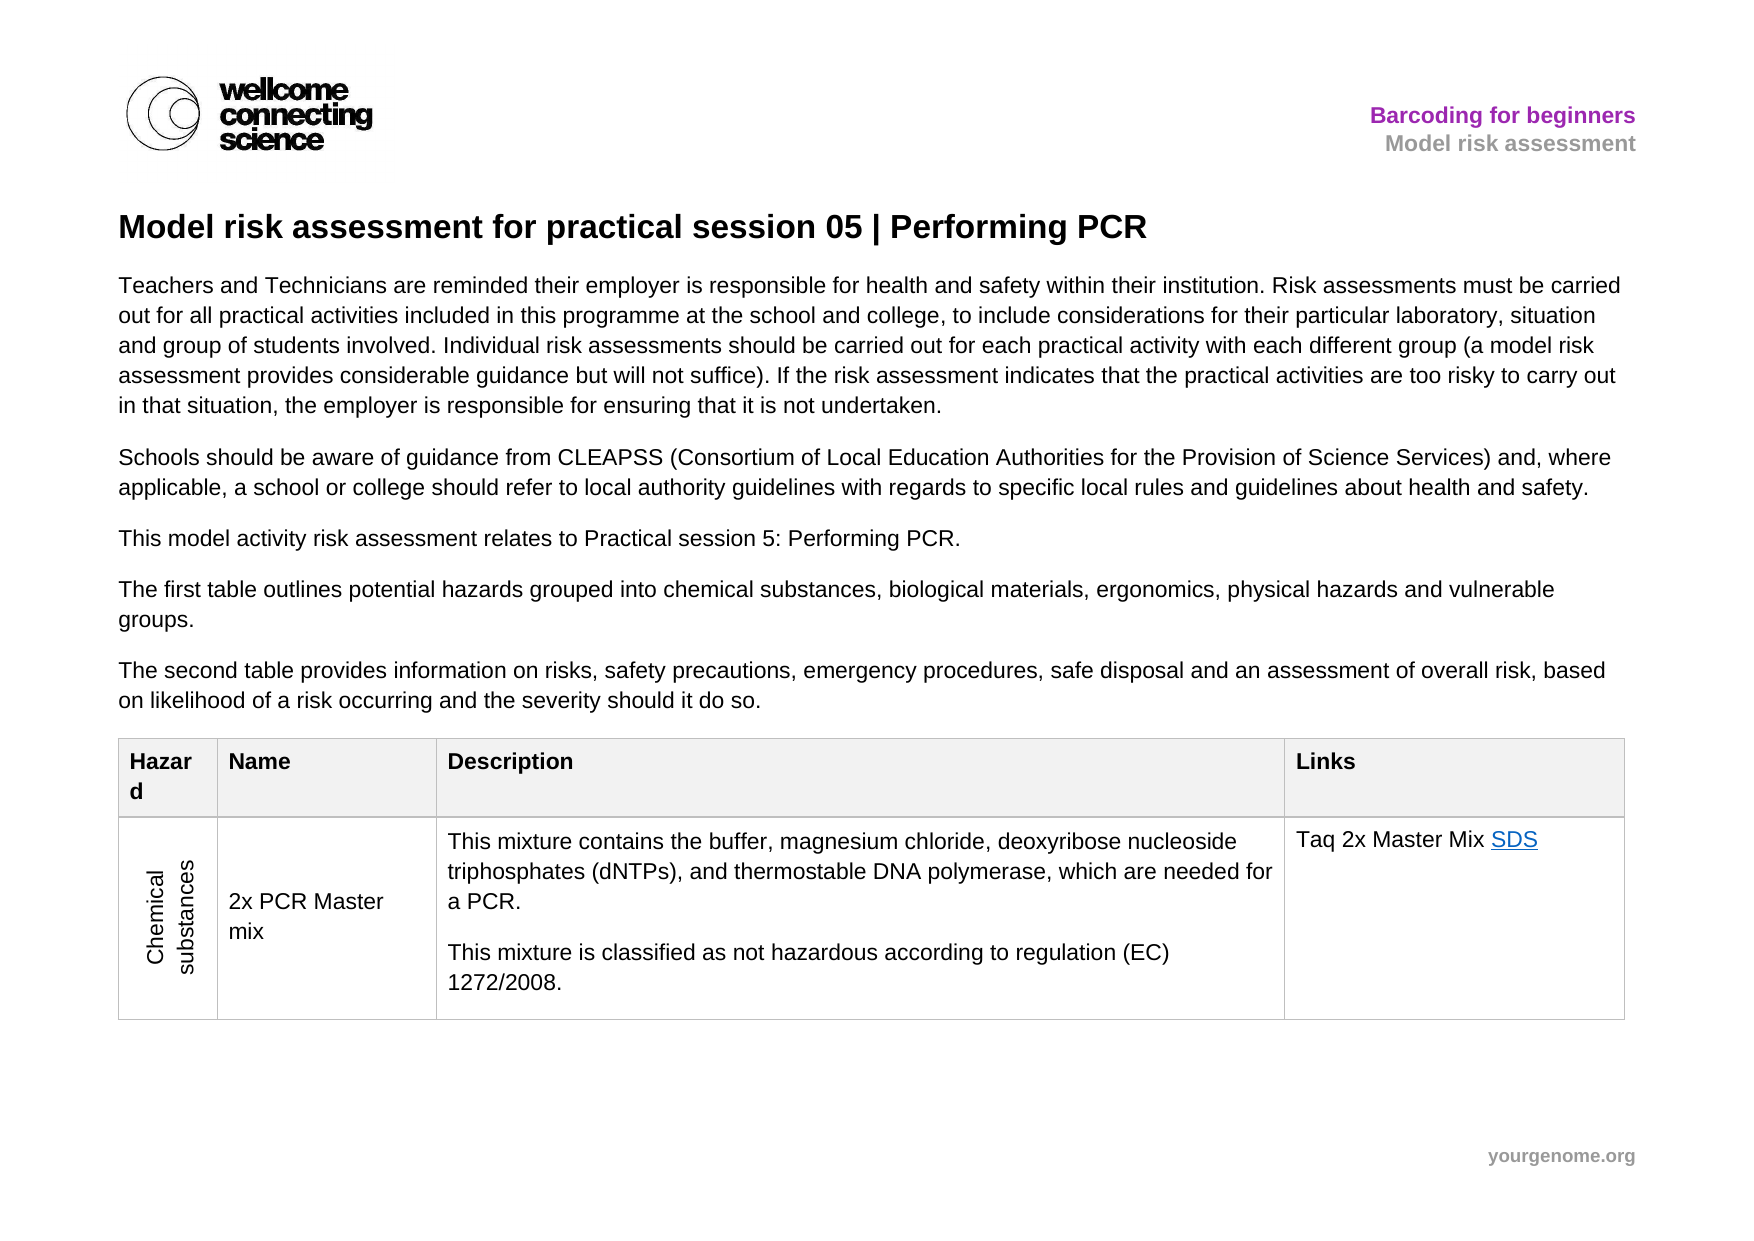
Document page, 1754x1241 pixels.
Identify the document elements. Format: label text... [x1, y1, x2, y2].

table_cell 2x PCR Master mix [218, 818, 436, 1019]
picture [118, 44, 395, 183]
text Model risk assessment for practical session 05 | Performing PCR [118, 207, 1636, 245]
text The second table provides information on risks, safety precautions, emergency procedures, safe disposal and an assessment of overall risk, based on likelihood of a risk occurring and the severity should it do so. [118, 657, 1636, 713]
text Teachers and Technicians are reminded their employer is responsible for health and safety within their institution. Risk assessments must be carried out for all practical activities included in this programme at the school and college, to include considerations for their particular laboratory, situation and group of students involved. Individual risk assessments should be carried out for each practical activity with each different group (a model risk assessment provides considerable guidance but will not suffice). If the risk assessment indicates that the practical activities are too risky to carry out in that situation, the employer is responsible for ensuring that it is not undertaken. [118, 272, 1636, 419]
table_header Description [437, 739, 1284, 816]
table_cell Chemical substances [119, 818, 217, 1019]
text This model activity risk assessment relates to Practical session 5: Performing PCR. [118, 525, 1636, 551]
table_cell Taq 2x Master Mix SDS [1285, 818, 1624, 1019]
table_header Hazard [119, 739, 217, 816]
text The first table outlines potential hazards grouped into chemical substances, biological materials, ergonomics, physical hazards and vulnerable groups. [118, 576, 1636, 632]
table_cell This mixture contains the buffer, magnesium chloride, deoxyribose nucleoside triphosphates (dNTPs), and thermostable DNA polymerase, which are needed for a PCR. This mixture is classified as not hazardous according to regulation (EC) 1272/2008. [437, 818, 1284, 1019]
table_header Name [218, 739, 436, 816]
text Schools should be aware of guidance from CLEAPSS (Consortium of Local Education Authorities for the Provision of Science Services) and, where applicable, a school or college should refer to local authority guidelines with regards to specific local rules and guidelines about health and safety. [118, 443, 1636, 500]
table_header Links [1285, 739, 1624, 816]
